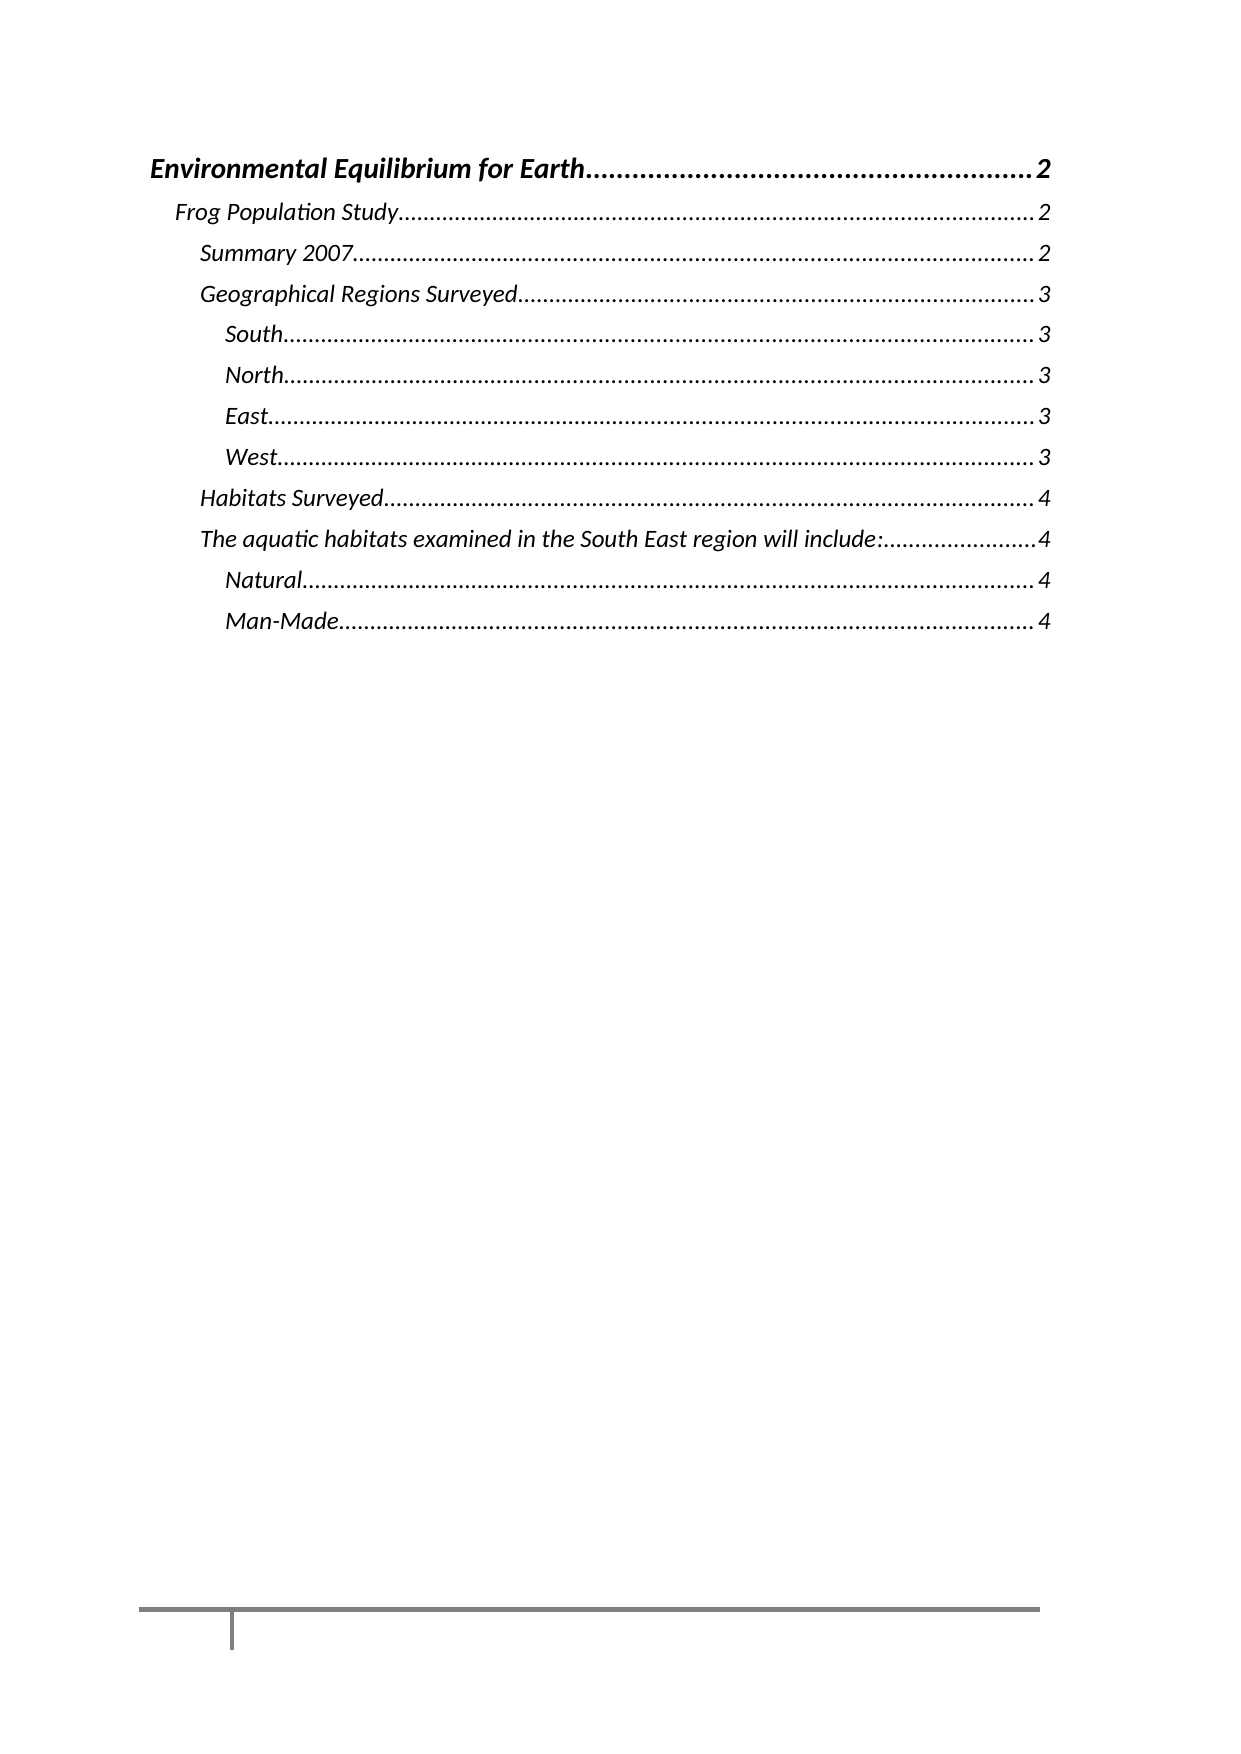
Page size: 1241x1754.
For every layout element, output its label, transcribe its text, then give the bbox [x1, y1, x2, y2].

text Geographical Regions Surveyed 3 [200, 278, 1051, 308]
text South 3 [225, 319, 1051, 349]
text East 3 [225, 401, 1051, 431]
text Environmental Equilibrium for Earth 2 [150, 150, 1051, 185]
text The aquatic habitats examined in the South East region will include: 4 [200, 523, 1051, 554]
text Habitats Surveyed 4 [200, 482, 1051, 513]
text West 3 [225, 441, 1051, 472]
text Summary 2007 2 [200, 237, 1051, 267]
text Natural 4 [225, 564, 1051, 595]
text North 3 [225, 359, 1051, 390]
text Frog Population Study 2 [175, 196, 1051, 226]
text Man-Made 4 [225, 605, 1051, 636]
